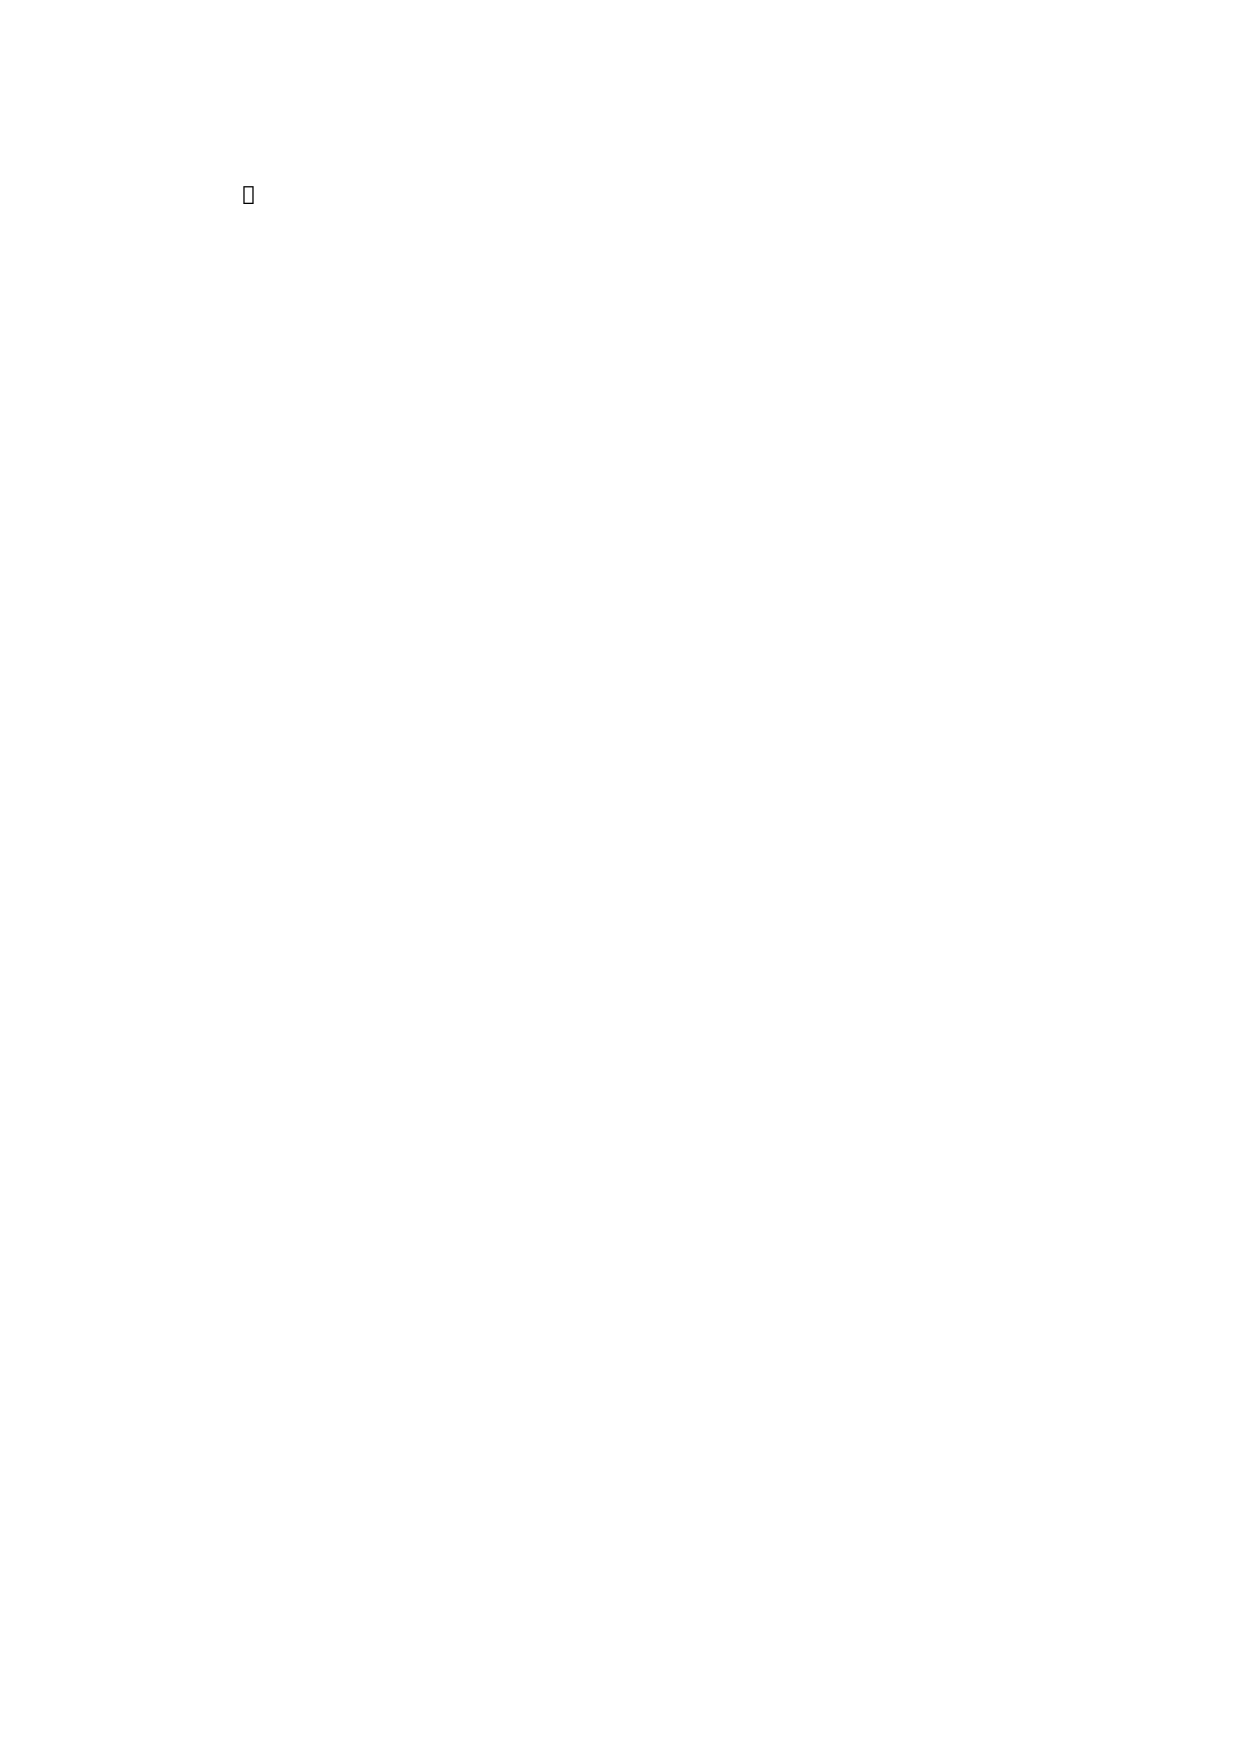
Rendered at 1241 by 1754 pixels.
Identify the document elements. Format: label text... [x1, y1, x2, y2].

text  [187, 162, 1053, 227]
